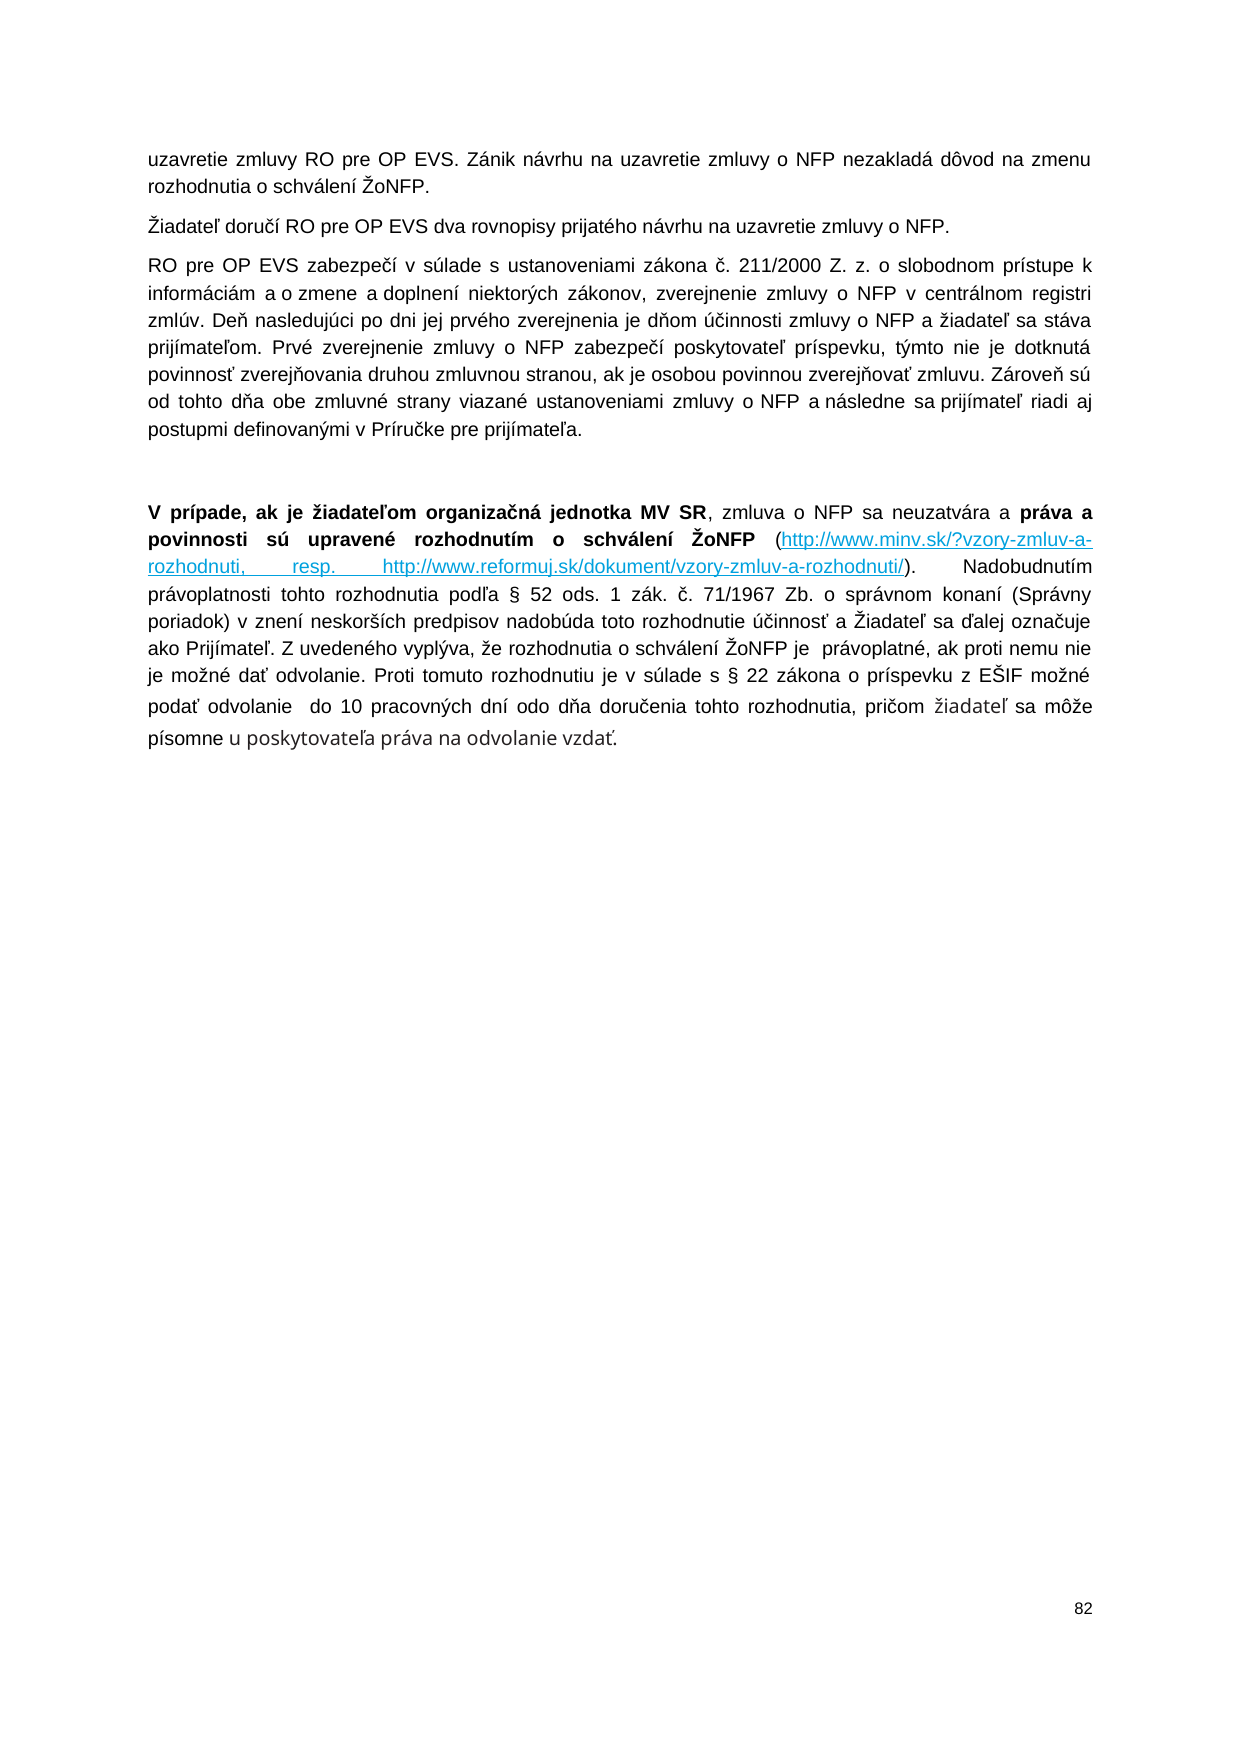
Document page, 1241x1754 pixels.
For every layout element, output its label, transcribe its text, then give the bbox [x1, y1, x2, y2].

text RO pre OP EVS zabezpečí v súlade s ustanoveniami zákona č. 211/2000 Z. z. o slobodnom prístupe k informáciám a o zmene a doplnení niektorých zákonov, zverejnenie zmluvy o NFP v centrálnom registri zmlúv. Deň nasledujúci po dni jej prvého zverejnenia je dňom účinnosti zmluvy o NFP a žiadateľ sa stáva prijímateľom. Prvé zverejnenie zmluvy o NFP zabezpečí poskytovateľ príspevku, týmto nie je dotknutá povinnosť zverejňovania druhou zmluvnou stranou, ak je osobou povinnou zverejňovať zmluvu. Zároveň sú od tohto dňa obe zmluvné strany viazané ustanoveniami zmluvy o NFP a následne sa prijímateľ riadi aj postupmi definovanými v Príručke pre prijímateľa. [148, 254, 1092, 440]
text V prípade, ak je žiadateľom organizačná jednotka MV SR, zmluva o NFP sa neuzatvára a práva a povinnosti sú upravené rozhodnutím o schválení ŽoNFP (http://www.minv.sk/?vzory-zmluv-a-rozhodnuti, resp. http://www.reformuj.sk/dokument/vzory-zmluv-a-rozhodnuti/). Nadobudnutím právoplatnosti tohto rozhodnutia podľa § 52 ods. 1 zák. č. 71/1967 Zb. o správnom konaní (Správny poriadok) v znení neskorších predpisov nadobúda toto rozhodnutie účinnosť a Žiadateľ sa ďalej označuje ako Prijímateľ. Z uvedeného vyplýva, že rozhodnutia o schválení ŽoNFP je právoplatné, ak proti nemu nie je možné dať odvolanie. Proti tomuto rozhodnutiu je v súlade s § 22 zákona o príspevku z EŠIF možné podať odvolanie do 10 pracovných dní odo dňa doručenia tohto rozhodnutia, pričom žiadateľ sa môže písomne u poskytovateľa práva na odvolanie vzdať. [148, 501, 1092, 751]
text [148, 148, 1092, 198]
text Žiadateľ doručí RO pre OP EVS dva rovnopisy prijatého návrhu na uzavretie zmluvy o NFP. [148, 214, 1092, 237]
